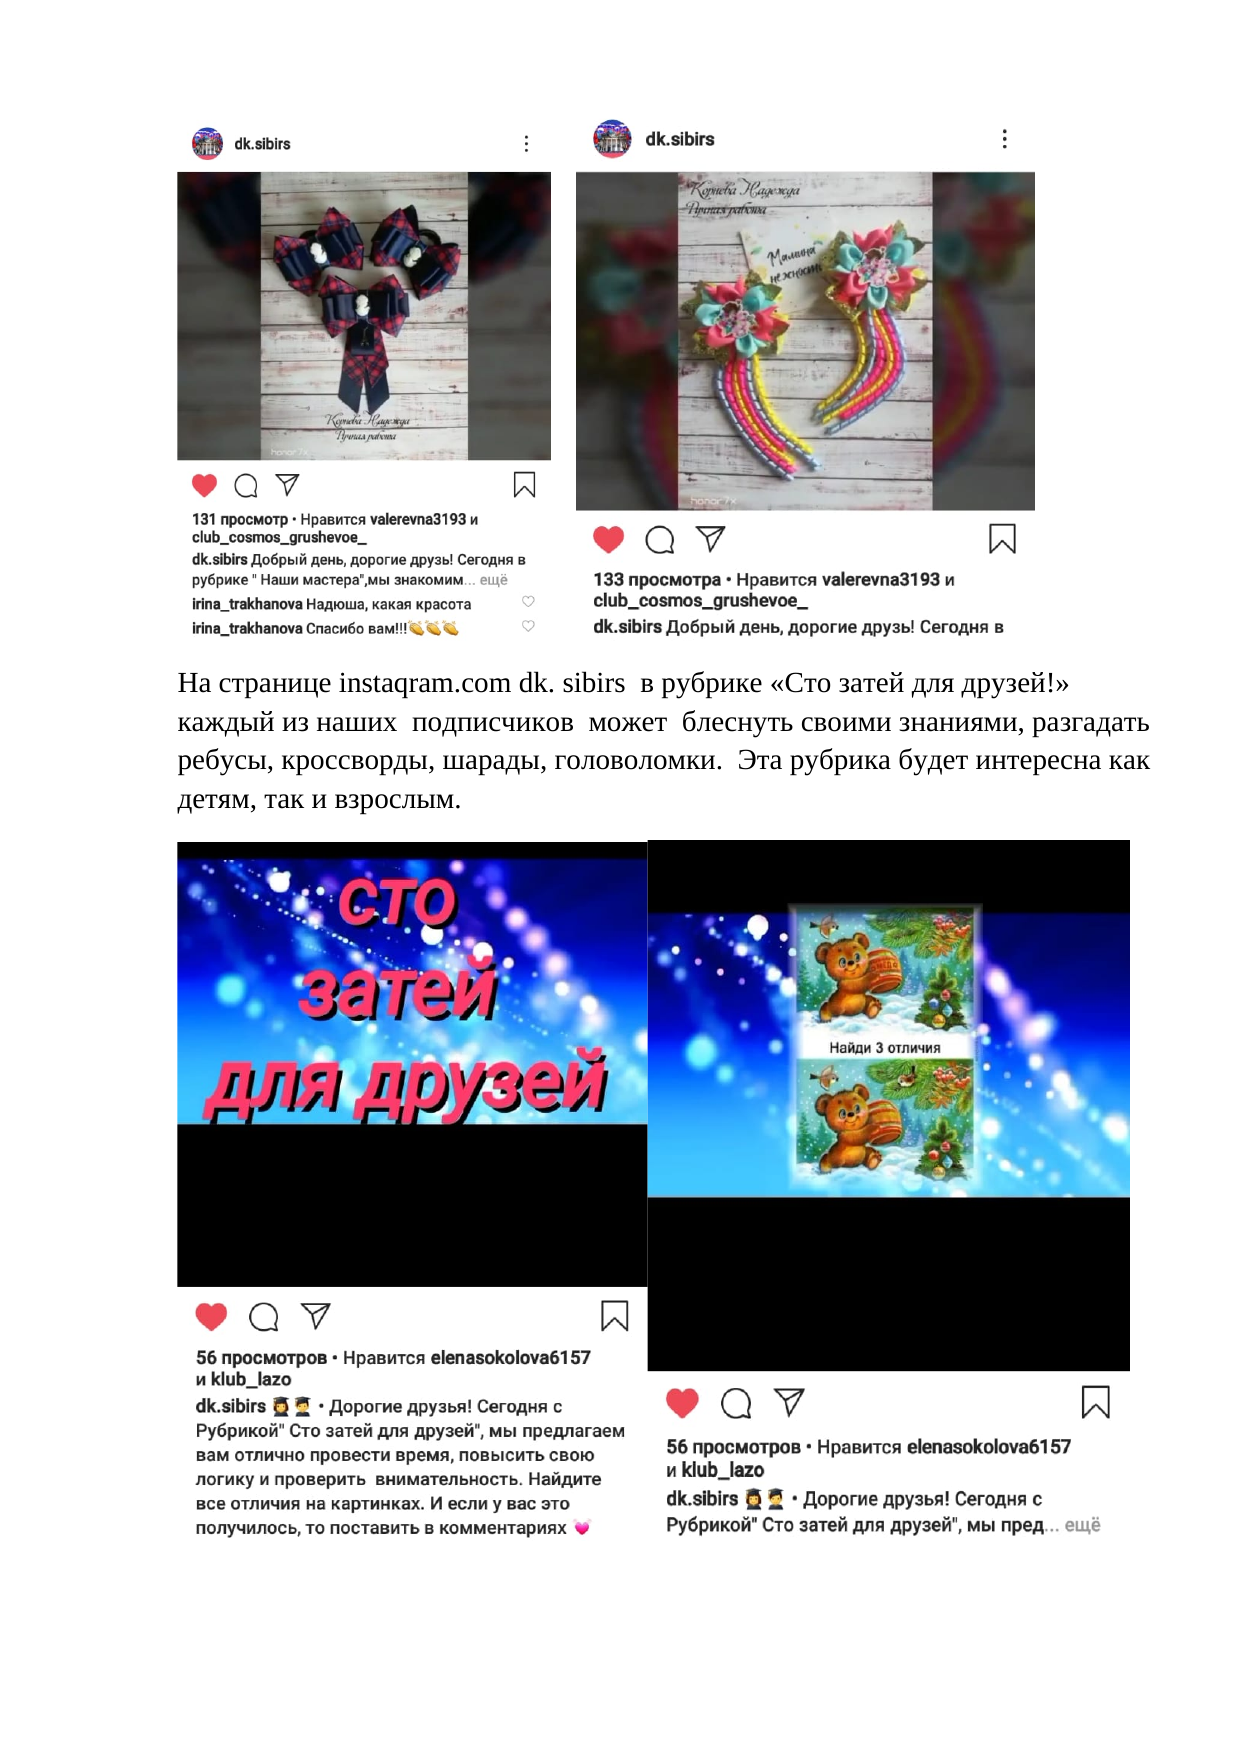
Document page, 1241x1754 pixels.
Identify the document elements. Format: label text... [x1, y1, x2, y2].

picture [177, 118, 551, 641]
picture [576, 118, 1035, 641]
picture [177, 840, 1130, 1541]
text На странице instaqram.com dk. sibirs в рубрике «Сто затей для друзей!» каждый из наших подписчиков может блеснуть своими знаниями, разгадать ребусы, кроссворды, шарады, головоломки. Эта рубрика будет интересна как детям, так и взрослым. [177, 665, 1152, 814]
